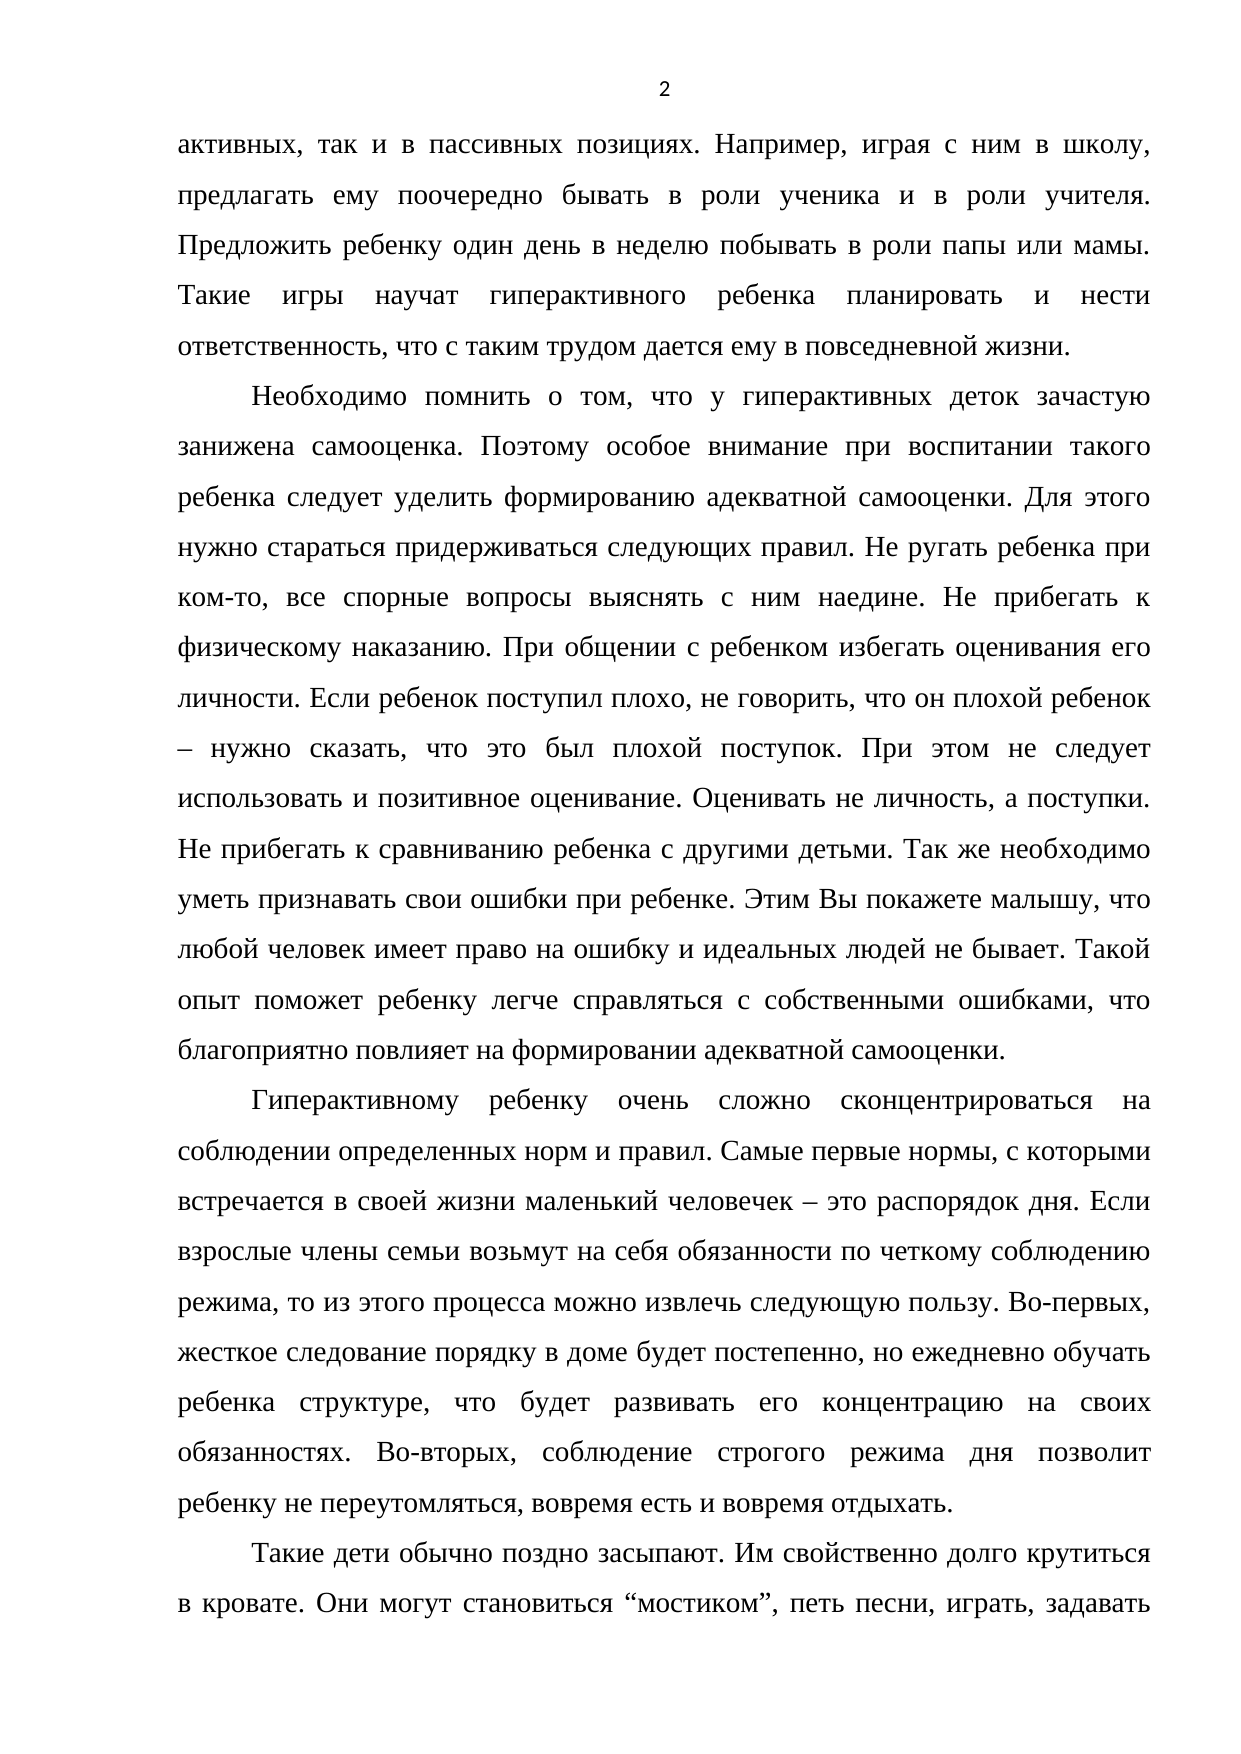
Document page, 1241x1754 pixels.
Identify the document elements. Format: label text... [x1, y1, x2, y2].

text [177, 1535, 1152, 1619]
text Гиперактивному ребенку очень сложно сконцентрироваться на соблюдении определенных норм и правил. Самые первые нормы, с которыми встречается в своей жизни маленький человечек – это распорядок дня. Если взрослые члены семьи возьмут на себя обязанности по четкому соблюдению режима, то из этого процесса можно извлечь следующую пользу. Во-первых, жесткое следование порядку в доме будет постепенно, но ежедневно обучать ребенка структуре, что будет развивать его концентрацию на своих обязанностях. Во-вторых, соблюдение строгого режима дня позволит ребенку не переутомляться, вовремя есть и вовремя отдыхать. [177, 1082, 1152, 1518]
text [177, 126, 1152, 361]
text Необходимо помнить о том, что у гиперактивных деток зачастую занижена самооценка. Поэтому особое внимание при воспитании такого ребенка следует уделить формированию адекватной самооценки. Для этого нужно стараться придерживаться следующих правил. Не ругать ребенка при ком-то, все спорные вопросы выяснять с ним наедине. Не прибегать к физическому наказанию. При общении с ребенком избегать оценивания его личности. Если ребенок поступил плохо, не говорить, что он плохой ребенок – нужно сказать, что это был плохой поступок. При этом не следует использовать и позитивное оценивание. Оценивать не личность, а поступки. Не прибегать к сравниванию ребенка с другими детьми. Так же необходимо уметь признавать свои ошибки при ребенке. Этим Вы покажете малышу, что любой человек имеет право на ошибку и идеальных людей не бывает. Такой опыт поможет ребенку легче справляться с собственными ошибками, что благоприятно повлияет на формировании адекватной самооценки. [177, 378, 1152, 1066]
